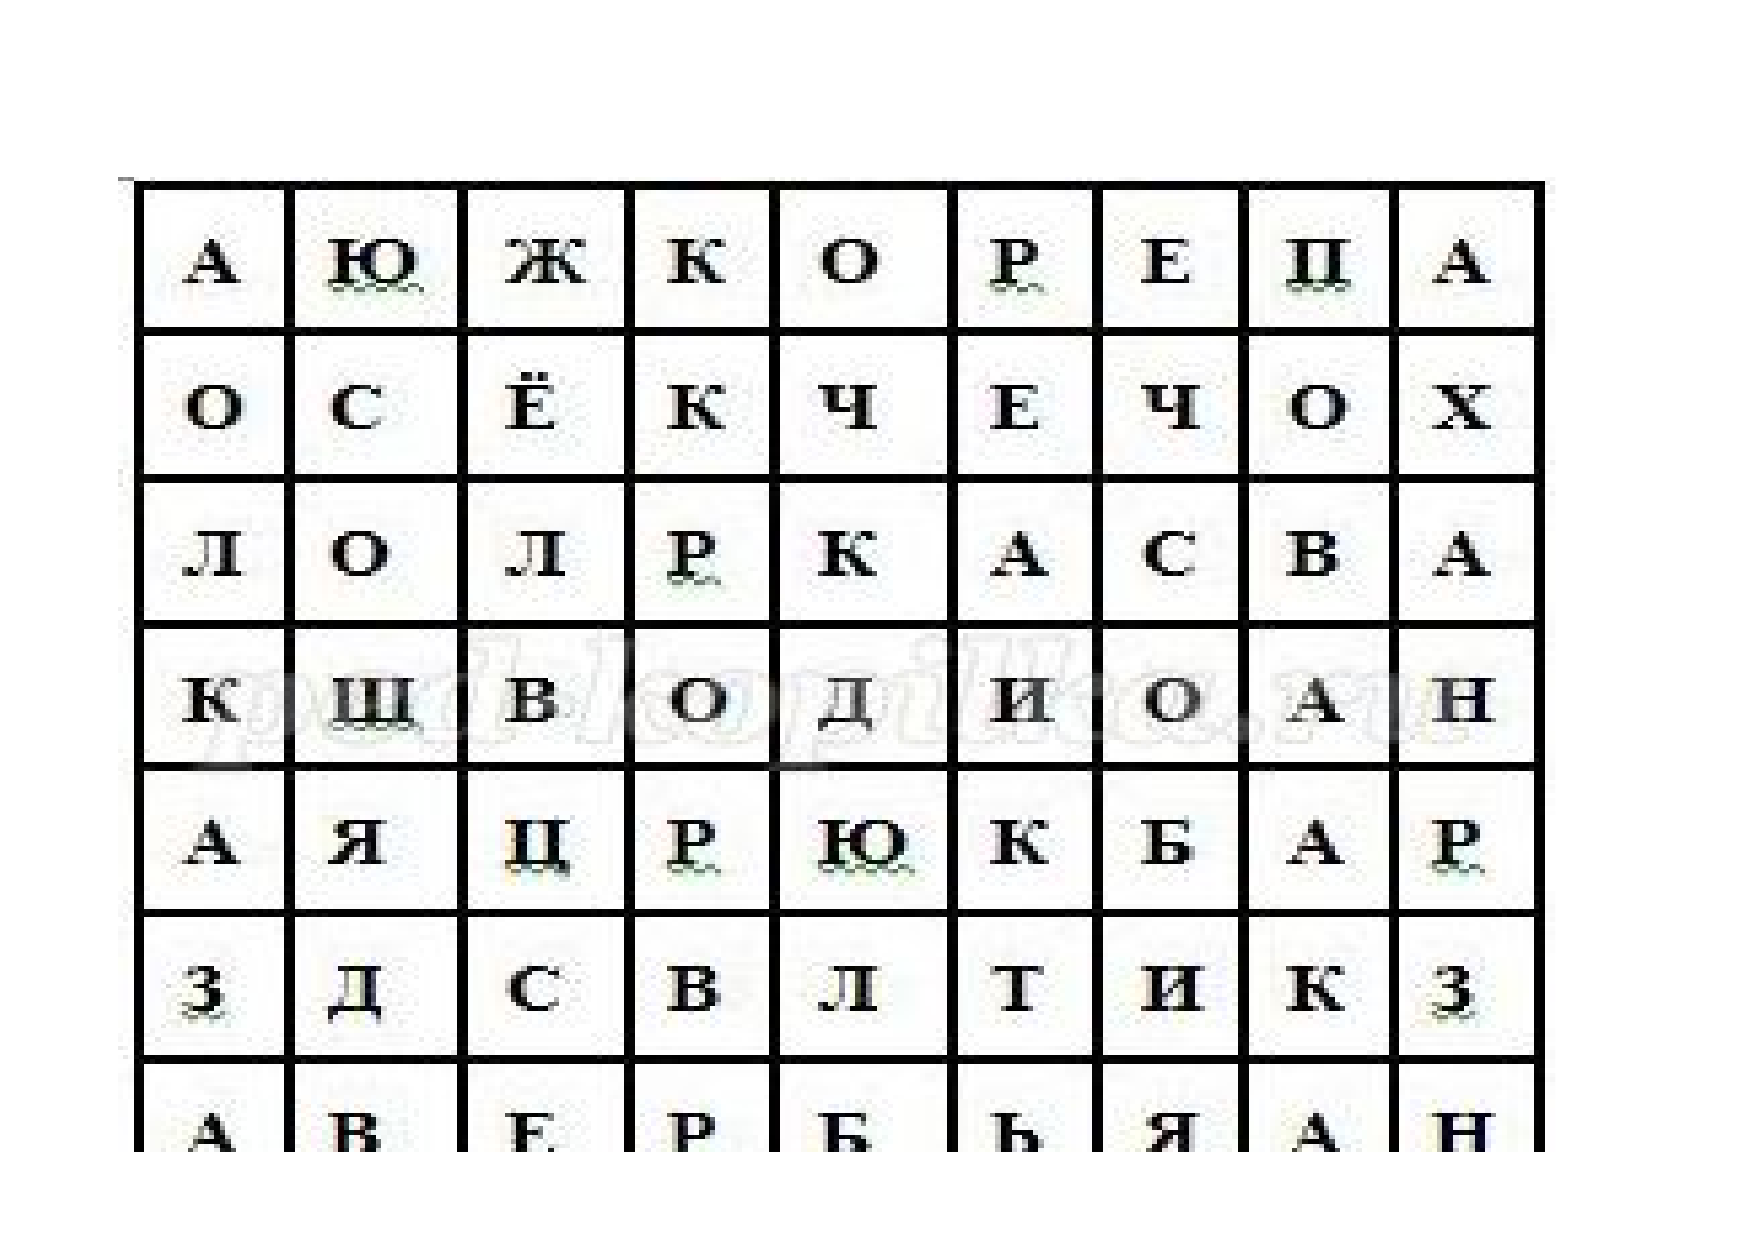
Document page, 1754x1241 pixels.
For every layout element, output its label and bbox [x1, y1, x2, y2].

picture [118, 177, 1556, 1152]
